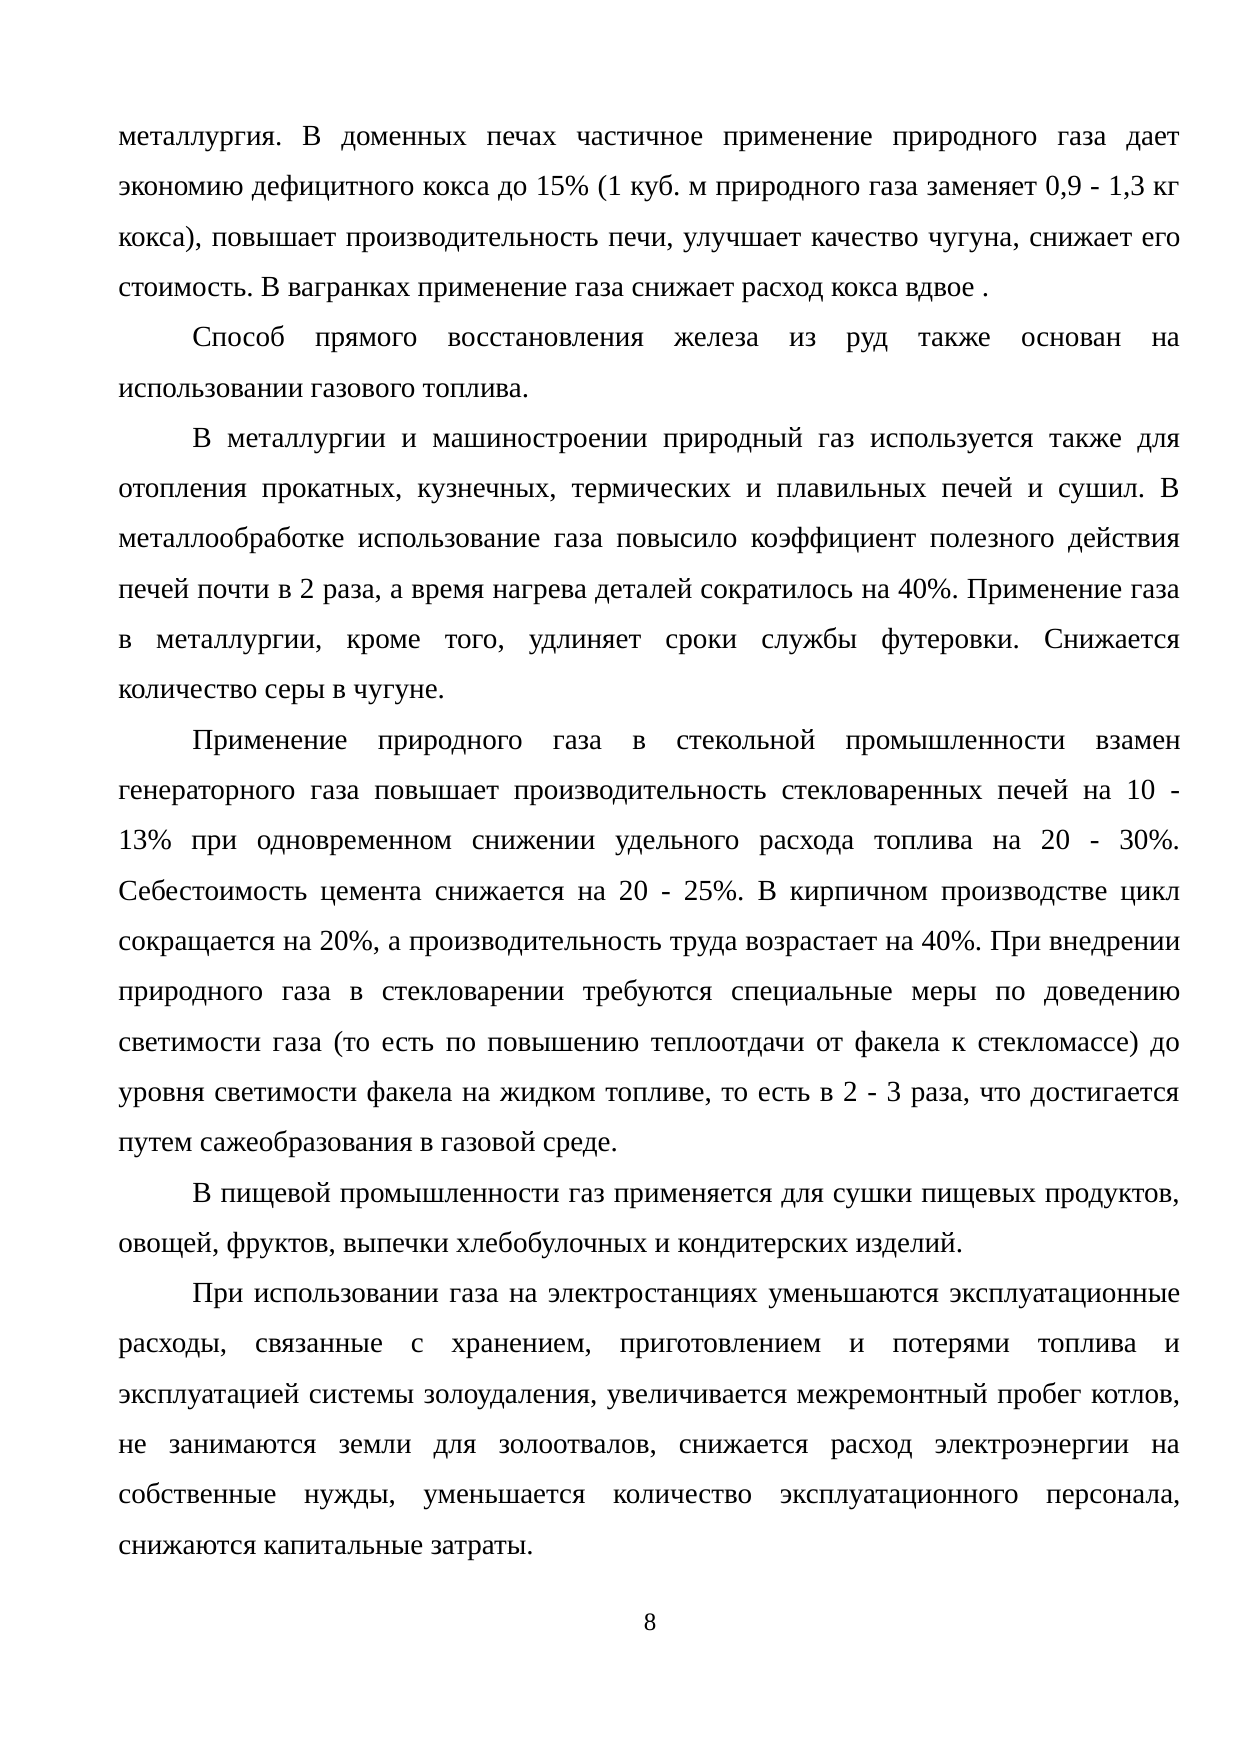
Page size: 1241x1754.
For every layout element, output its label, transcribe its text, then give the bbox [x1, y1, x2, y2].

text В пищевой промышленности газ применяется для сушки пищевых продуктов, овощей, фруктов, выпечки хлебобулочных и кондитерских изделий. [118, 1175, 1181, 1258]
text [118, 118, 1181, 303]
text Применение природного газа в стекольной промышленности взамен генераторного газа повышает производительность стекловаренных печей на 10 - 13% при одновременном снижении удельного расхода топлива на 20 - 30%. Себестоимость цемента снижается на 20 - 25%. В кирпичном производстве цикл сокращается на 20%, а производительность труда возрастает на 40%. При внедрении природного газа в стекловарении требуются специальные меры по доведению светимости газа (то есть по повышению теплоотдачи от факела к стекломассе) до уровня светимости факела на жидком топливе, то есть в 2 - 3 раза, что достигается путем сажеобразования в газовой среде. [118, 722, 1181, 1158]
text Способ прямого восстановления железа из руд также основан на использовании газового топлива. [118, 319, 1181, 403]
text В металлургии и машиностроении природный газ используется также для отопления прокатных, кузнечных, термических и плавильных печей и сушил. В металлообработке использование газа повысило коэффициент полезного действия печей почти в 2 раза, а время нагрева деталей сократилось на 40%. Применение газа в металлургии, кроме того, удлиняет сроки службы футеровки. Снижается количество серы в чугуне. [118, 420, 1181, 705]
text При использовании газа на электростанциях уменьшаются эксплуатационные расходы, связанные с хранением, приготовлением и потерями топлива и эксплуатацией системы золоудаления, увеличивается межремонтный пробег котлов, не занимаются земли для золоотвалов, снижается расход электроэнергии на собственные нужды, уменьшается количество эксплуатационного персонала, снижаются капитальные затраты. [118, 1275, 1181, 1560]
